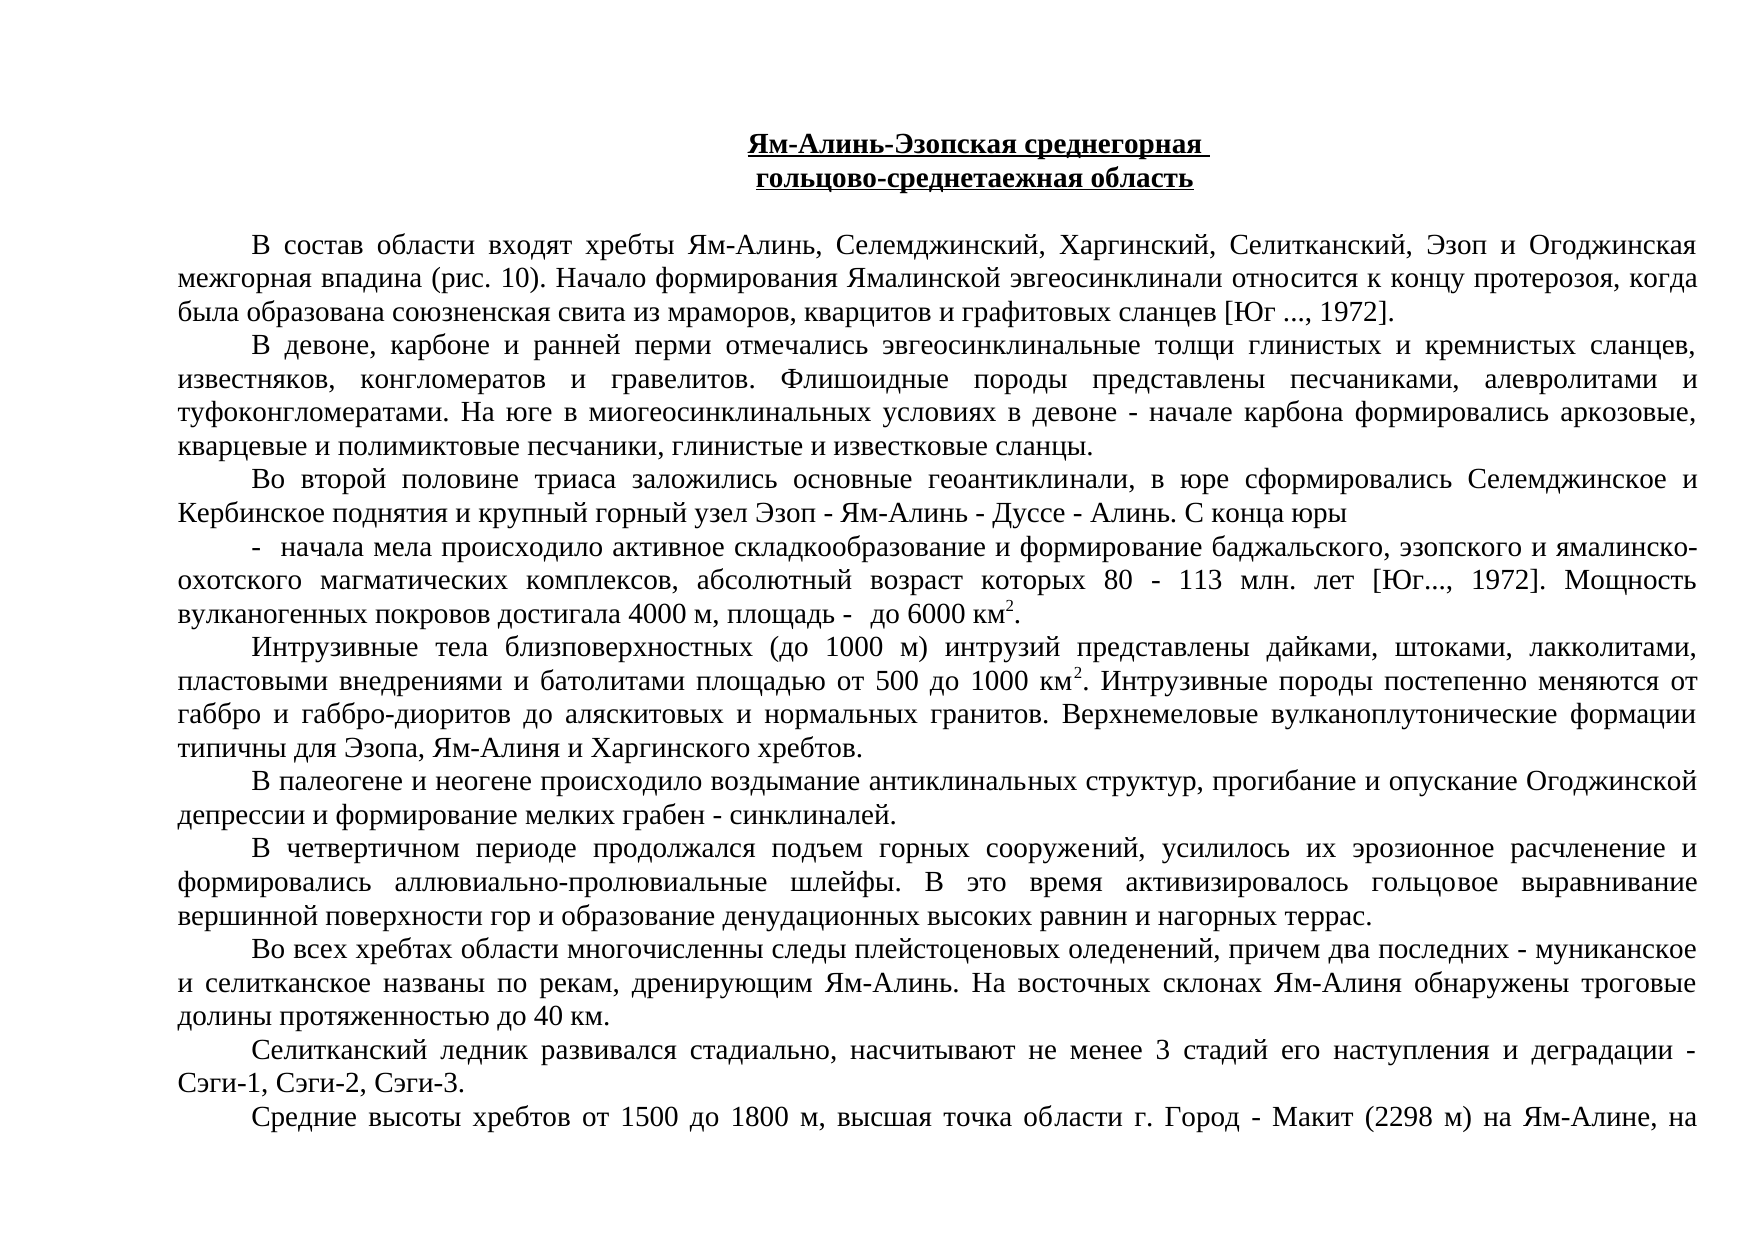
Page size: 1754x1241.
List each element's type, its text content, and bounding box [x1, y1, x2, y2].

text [177, 1099, 1698, 1132]
text Интрузивные тела близповерхностных (до 1000 м) интрузий представлены дайками, штоками, лакколитами, пластовыми внедрениями и батолитами площадью от 500 до 1000 км2. Интрузивные породы постепенно меняются от габбро и габбро-диоритов до аляскитовых и нормальных гранитов. Верхнемеловые вулканоплутонические формации типичны для Эзопа, Ям-Алиня и Харгинского хребтов. [177, 629, 1698, 763]
text Во второй половине триаса заложились основные геоантиклинали, в юре сформировались Селемджинское и Кербинское поднятия и крупный горный узел Эзоп - Ям-Алинь - Дуссе - Алинь. С конца юры [177, 462, 1698, 529]
text Ям-Алинь-Эзопская среднегорная [177, 126, 1698, 160]
text В девоне, карбоне и ранней перми отмечались эвгеосинклинальные толщи глинистых и кремнистых сланцев, известняков, конгломератов и гравелитов. Флишоидные породы представлены песчаниками, алевролитами и туфоконгломератами. На юге в миогеосинклинальных условиях в девоне - начале карбона формировались аркозовые, кварцевые и полимиктовые песчаники, глинистые и известковые сланцы. [177, 327, 1698, 462]
text Во всех хребтах области многочисленны следы плейстоценовых оледенений, причем два последних - муниканское и селитканское названы по рекам, дренирующим Ям-Алинь. На восточных склонах Ям-Алиня обнаружены троговые долины протяженностью до 40 км. [177, 931, 1698, 1032]
text - начала мела происходило активное складкообразование и формирование баджальского, эзопского и ямалинско-охотского магматических комплексов, абсолютный возраст которых 80 - 113 млн. лет [Юг..., 1972]. Мощность вулканогенных покровов достигала 4000 м, площадь - до 6000 км2. [177, 529, 1698, 629]
text В четвертичном периоде продолжался подъем горных сооружений, усилилось их эрозионное расчленение и формировались аллювиально-пролювиальные шлейфы. В это время активизировалось гольцовое выравнивание вершинной поверхности гор и образование денудационных высоких равнин и нагорных террас. [177, 831, 1698, 931]
text Селитканский ледник развивался стадиально, насчитывают не менее 3 стадий его наступления и деградации - Сэги-1, Сэги-2, Сэги-3. [177, 1032, 1698, 1099]
text гольцово-среднетаежная область [177, 160, 1698, 193]
text В палеогене и неогене происходило воздымание антиклинальных структур, прогибание и опускание Огоджинской депрессии и формирование мелких грабен - синклиналей. [177, 763, 1698, 831]
text В состав области входят хребты Ям-Алинь, Селемджинский, Харгинский, Селитканский, Эзоп и Огоджинская межгорная впадина (рис. 10). Начало формирования Ямалинской эвгеосинклинали относится к концу протерозоя, когда была образована союзненская свита из мраморов, кварцитов и графитовых сланцев [Юг ..., 1972]. [177, 227, 1698, 327]
